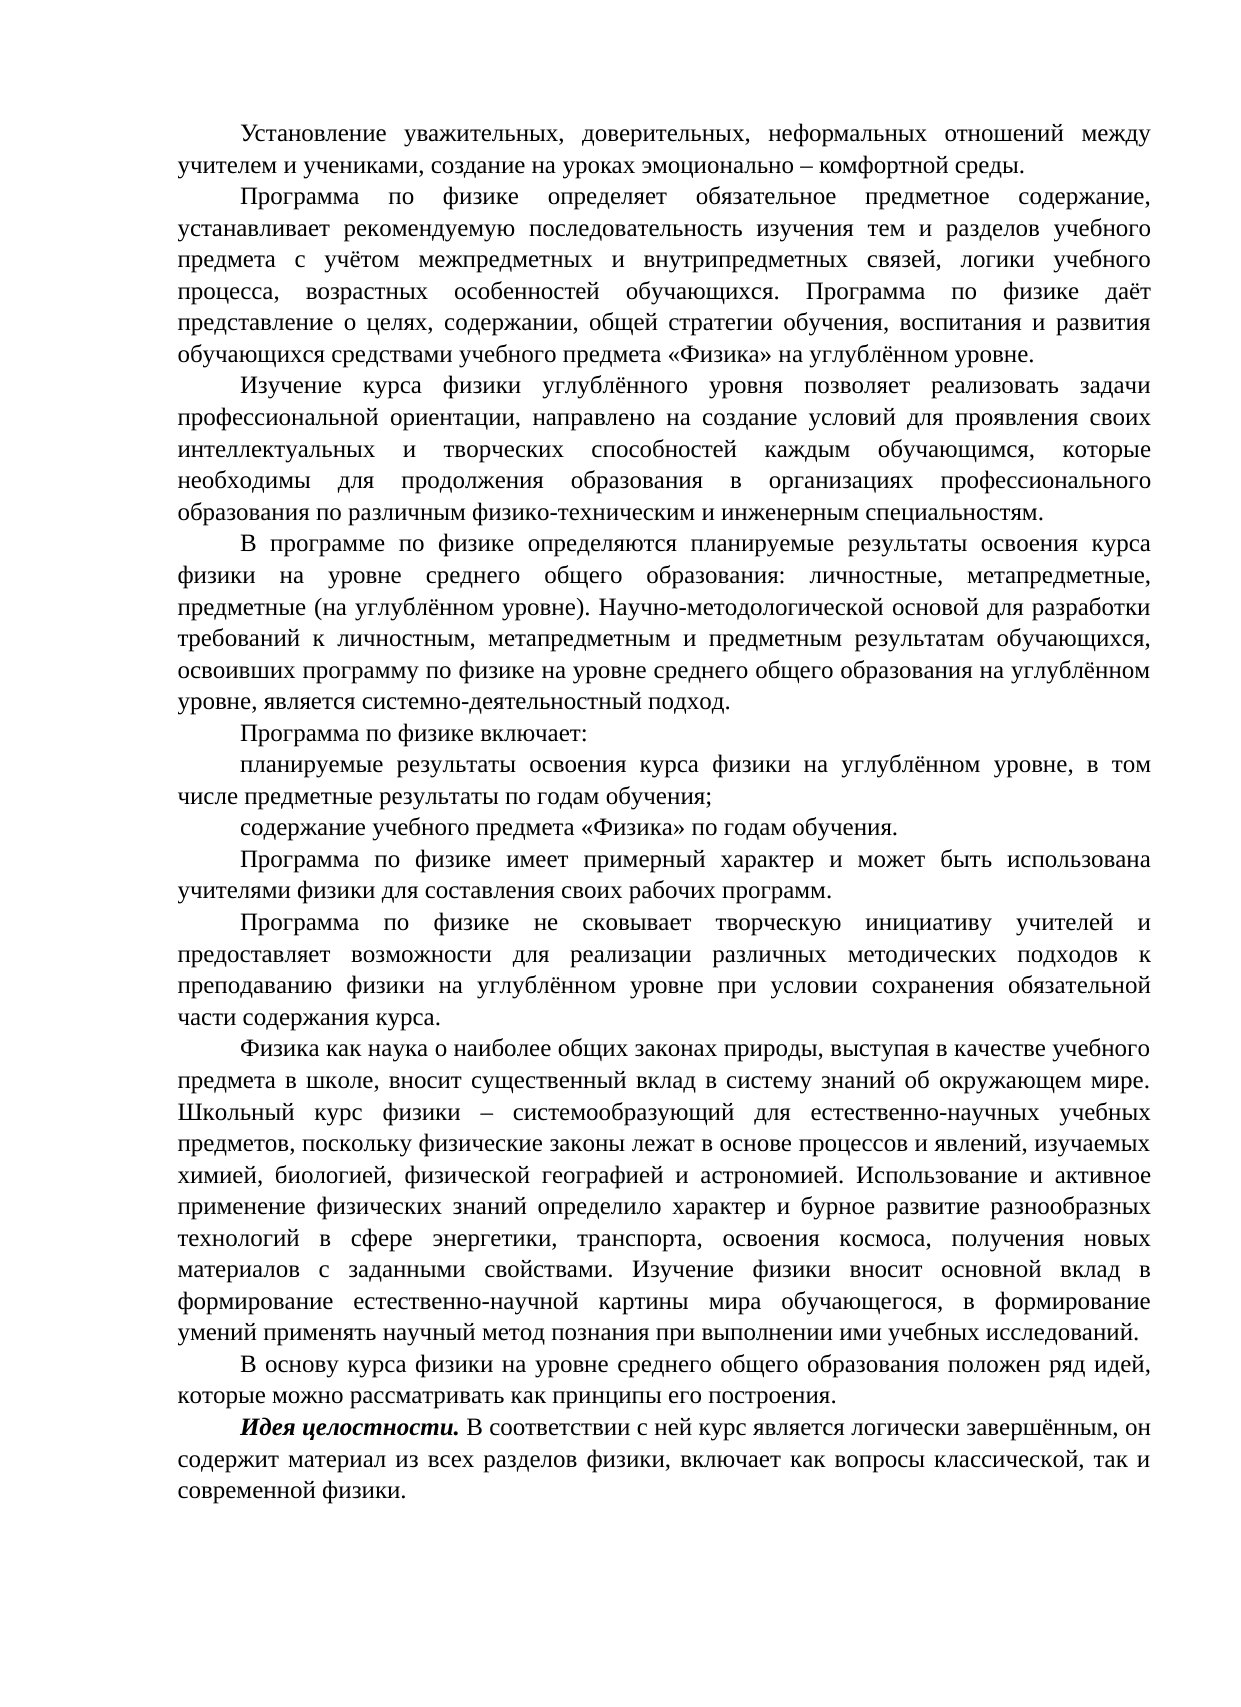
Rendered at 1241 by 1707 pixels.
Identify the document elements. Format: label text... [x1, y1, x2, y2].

text Программа по физике включает: [177, 718, 1152, 747]
text Физика как наука о наиболее общих законах природы, выступая в качестве учебного предмета в школе, вносит существенный вклад в систему знаний об окружающем мире. Школьный курс физики – системообразующий для естественно-научных учебных предметов, поскольку физические законы лежат в основе процессов и явлений, изучаемых химией, биологией, физической географией и астрономией. Использование и активное применение физических знаний определило характер и бурное развитие разнообразных технологий в сфере энергетики, транспорта, освоения космоса, получения новых материалов с заданными свойствами. Изучение физики вносит основной вклад в формирование естественно-научной картины мира обучающегося, в формирование умений применять научный метод познания при выполнении ими учебных исследований. [177, 1033, 1152, 1346]
text планируемые результаты освоения курса физики на углублённом уровне, в том числе предметные результаты по годам обучения; [177, 749, 1152, 810]
text Программа по физике не сковывает творческую инициативу учителей и предоставляет возможности для реализации различных методических подходов к преподаванию физики на углублённом уровне при условии сохранения обязательной части содержания курса. [177, 907, 1152, 1031]
text Программа по физике имеет примерный характер и может быть использована учителями физики для составления своих рабочих программ. [177, 844, 1152, 904]
text Установление уважительных, доверительных, неформальных отношений между учителем и учениками, создание на уроках эмоционально – комфортной среды. [177, 118, 1152, 178]
text В программе по физике определяются планируемые результаты освоения курса физики на уровне среднего общего образования: личностные, метапредметные, предметные (на углублённом уровне). Научно-методологической основой для разработки требований к личностным, метапредметным и предметным результатам обучающихся, освоивших программу по физике на уровне среднего общего образования на углублённом уровне, является системно-деятельностный подход. [177, 528, 1152, 715]
text В основу курса физики на уровне среднего общего образования положен ряд идей, которые можно рассматривать как принципы его построения. [177, 1349, 1152, 1409]
text содержание учебного предмета «Физика» по годам обучения. [177, 812, 1152, 841]
text Программа по физике определяет обязательное предметное содержание, устанавливает рекомендуемую последовательность изучения тем и разделов учебного предмета с учётом межпредметных и внутрипредметных связей, логики учебного процесса, возрастных особенностей обучающихся. Программа по физике даёт представление о целях, содержании, общей стратегии обучения, воспитания и развития обучающихся средствами учебного предмета «Физика» на углублённом уровне. [177, 181, 1152, 368]
text Идея целостности. В соответствии с ней курс является логически завершённым, он содержит материал из всех разделов физики, включает как вопросы классической, так и современной физики. [177, 1412, 1152, 1504]
text Изучение курса физики углублённого уровня позволяет реализовать задачи профессиональной ориентации, направлено на создание условий для проявления своих интеллектуальных и творческих способностей каждым обучающимся, которые необходимы для продолжения образования в организациях профессионального образования по различным физико-техническим и инженерным специальностям. [177, 371, 1152, 526]
